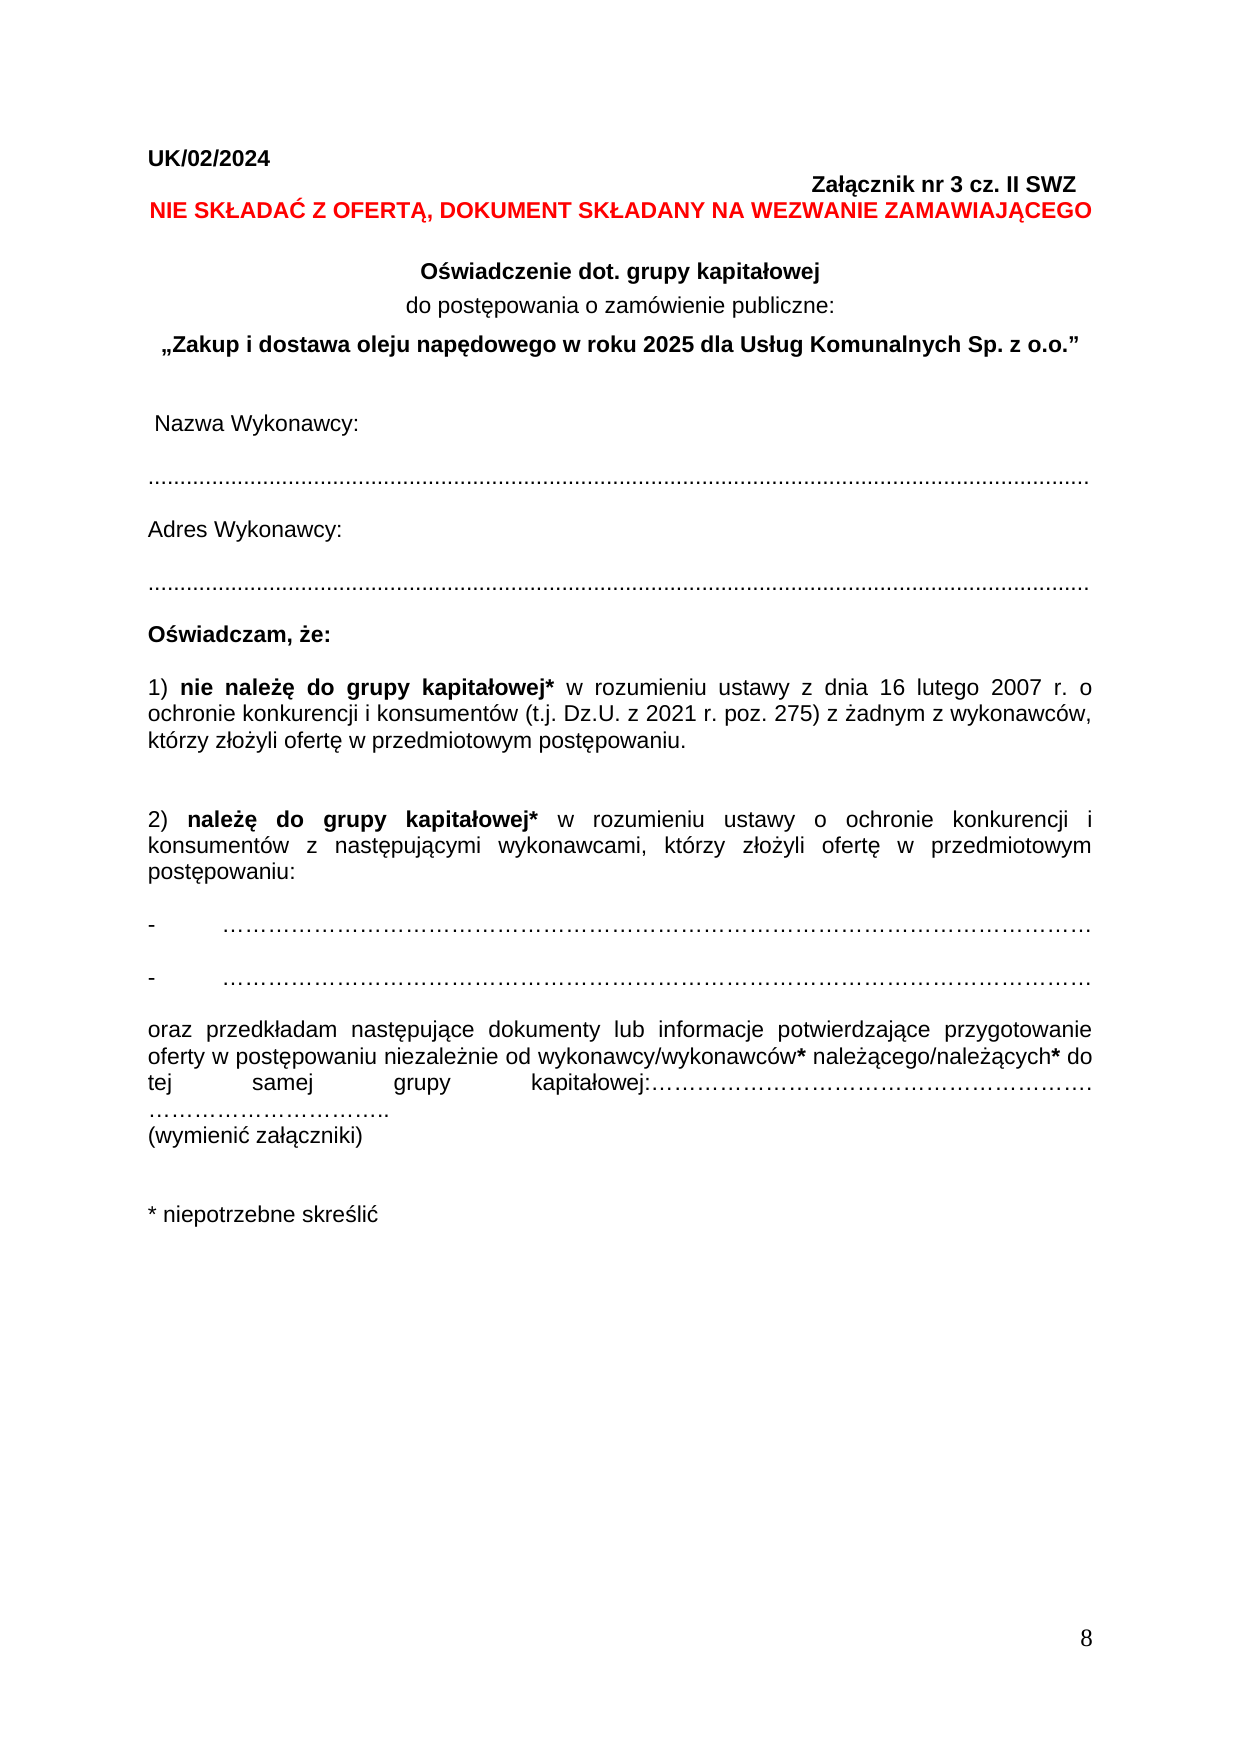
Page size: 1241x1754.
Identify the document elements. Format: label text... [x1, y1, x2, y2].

text - …………………………………………………………………………………………………… [148, 964, 1092, 990]
text 1) nie należę do grupy kapitałowej* w rozumieniu ustawy z dnia 16 lutego 2007 r. o ochronie konkurencji i konsumentów (t.j. Dz.U. z 2021 r. poz. 275) z żadnym z wykonawców, którzy złożyli ofertę w przedmiotowym postępowaniu. [148, 674, 1092, 753]
text .................................................................................................................................................... [148, 568, 1092, 595]
text NIE SKŁADAĆ Z OFERTĄ, DOKUMENT SKŁADANY NA WEZWANIE ZAMAWIAJĄCEGO [148, 197, 1092, 223]
text Załącznik nr 3 cz. II SWZ [738, 171, 1092, 197]
text oraz przedkładam następujące dokumenty lub informacje potwierdzające przygotowanie oferty w postępowaniu niezależnie od wykonawcy/wykonawców* należącego/należących* do tej samej grupy kapitałowej:………………………………………………….………………………….. [148, 1016, 1092, 1122]
text .................................................................................................................................................... [148, 463, 1092, 489]
text 2) należę do grupy kapitałowej* w rozumieniu ustawy o ochronie konkurencji i konsumentów z następującymi wykonawcami, którzy złożyli ofertę w przedmiotowym postępowaniu: [148, 806, 1092, 885]
text Oświadczam, że: [148, 621, 1092, 647]
text UK/02/2024 [148, 144, 1092, 171]
text „Zakup i dostawa oleju napędowego w roku 2025 dla Usług Komunalnych Sp. z o.o.” [148, 331, 1092, 358]
text do postępowania o zamówienie publiczne: [148, 292, 1092, 318]
text (wymienić załączniki) [148, 1122, 1092, 1148]
text Oświadczenie dot. grupy kapitałowej [148, 258, 1092, 284]
text - …………………………………………………………………………………………………… [148, 911, 1092, 937]
text Nazwa Wykonawcy: [148, 410, 1092, 437]
text Adres Wykonawcy: [148, 516, 1092, 542]
text * niepotrzebne skreślić [148, 1201, 1092, 1227]
